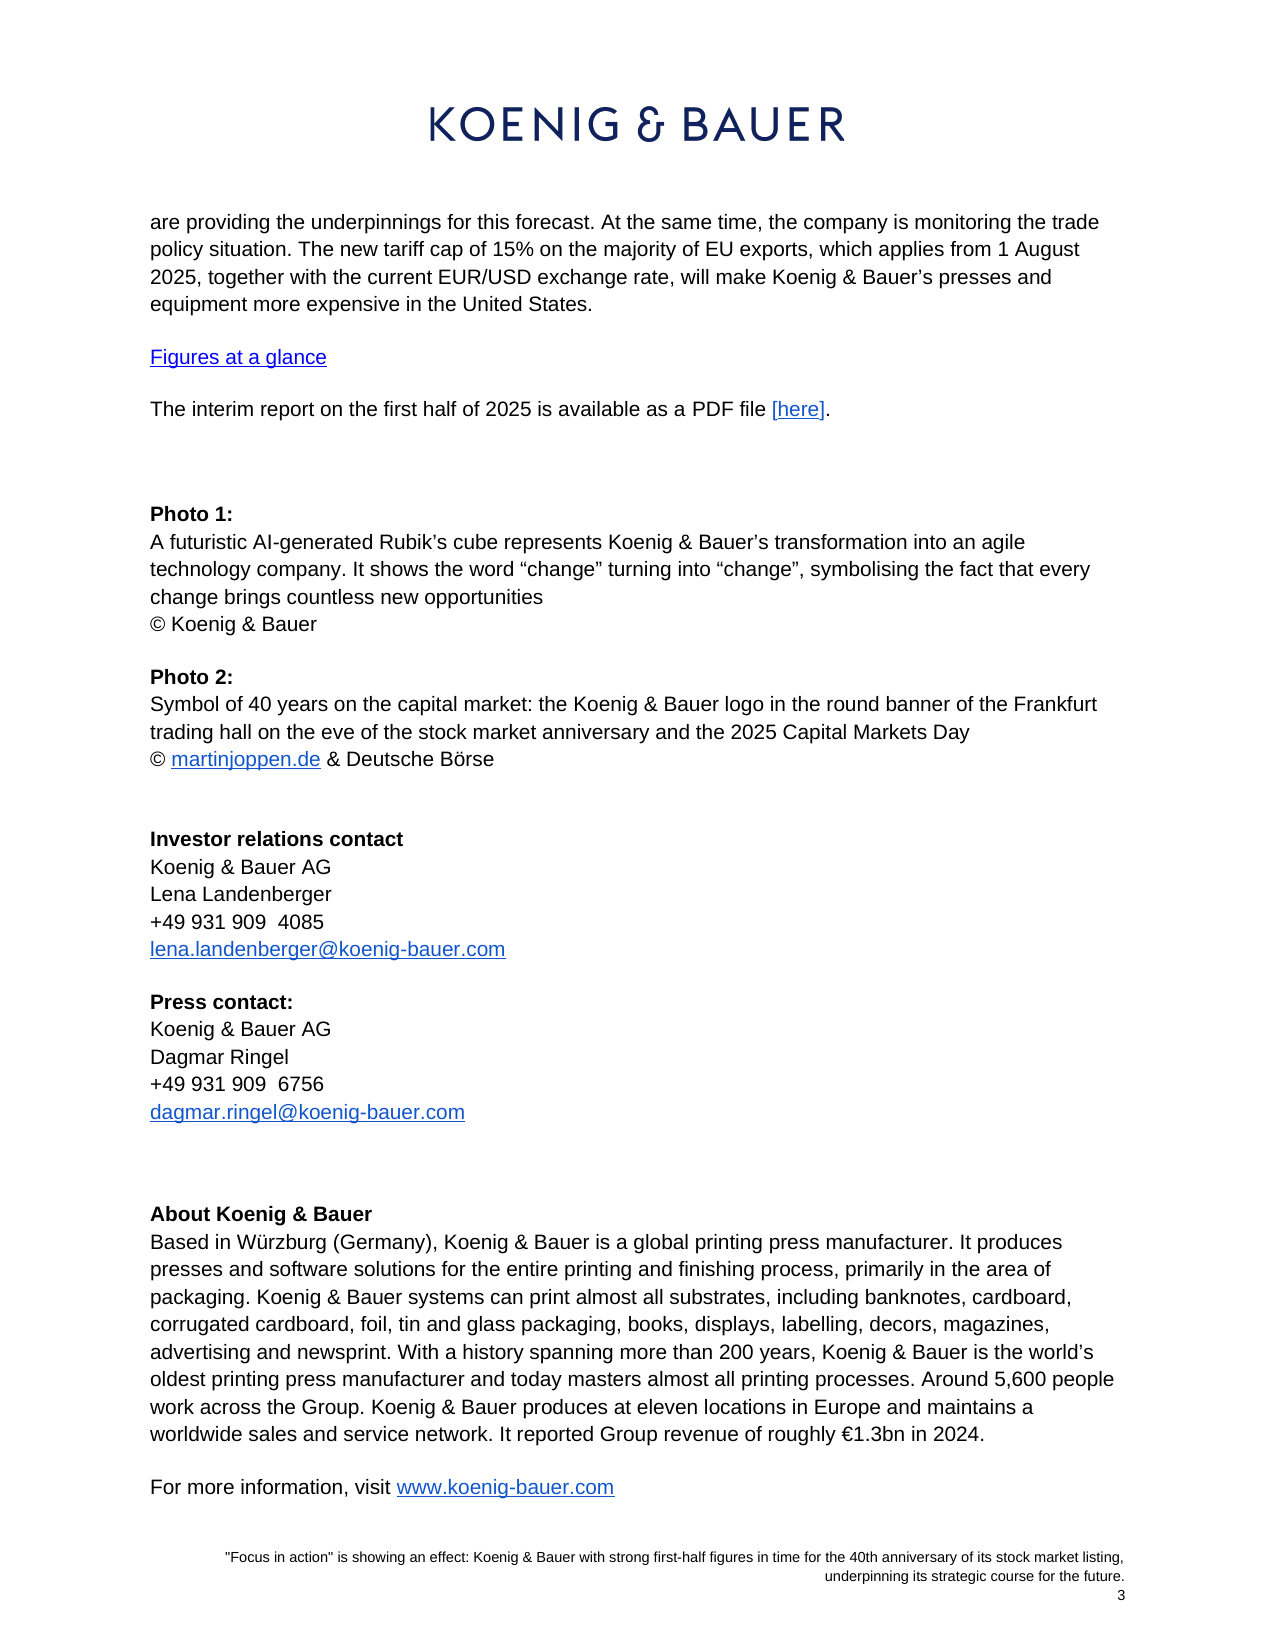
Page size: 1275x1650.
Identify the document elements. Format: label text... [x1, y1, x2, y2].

subtitle Investor relations contact [150, 827, 1125, 851]
text Figures at a glance [150, 345, 1125, 369]
picture [430, 106, 845, 142]
subtitle Photo 2: [150, 665, 1125, 689]
text Koenig & Bauer AG Dagmar Ringel +49 931 909 6756 dagmar.ringel@koenig-bauer.com [150, 1017, 1125, 1124]
text For more information, visit www.koenig-bauer.com [150, 1474, 1125, 1498]
text A futuristic AI-generated Rubik’s cube represents Koenig & Bauer’s transformation into an agile technology company. It shows the word “change” turning into “change”, symbolising the fact that every change brings countless new opportunities © Koenig & Bauer [150, 530, 1125, 636]
text Based in Würzburg (Germany), Koenig & Bauer is a global printing press manufacturer. It produces presses and software solutions for the entire printing and finishing process, primarily in the area of packaging. Koenig & Bauer systems can print almost all substrates, including banknotes, cardboard, corrugated cardboard, foil, tin and glass packaging, books, displays, labelling, decors, magazines, advertising and newsprint. With a history spanning more than 200 years, Koenig & Bauer is the world’s oldest printing press manufacturer and today masters almost all printing processes. Around 5,600 people work across the Group. Koenig & Bauer produces at eleven locations in Europe and maintains a worldwide sales and service network. It reported Group revenue of roughly €1.3bn in 2024. [150, 1229, 1125, 1446]
subtitle About Koenig & Bauer [150, 1202, 1125, 1226]
subtitle Photo 1: [150, 502, 1125, 526]
text Symbol of 40 years on the capital market: the Koenig & Bauer logo in the round banner of the Frankfurt trading hall on the eve of the stock market anniversary and the 2025 Capital Markets Day © martinjoppen.de & Deutsche Börse [150, 692, 1125, 799]
subtitle Press contact: [150, 990, 1125, 1014]
text Koenig & Bauer AG Lena Landenberger +49 931 909 4085 lena.landenberger@koenig-bauer.com [150, 855, 1125, 961]
text The interim report on the first half of 2025 is available as a PDF file [here]. [150, 397, 1125, 421]
